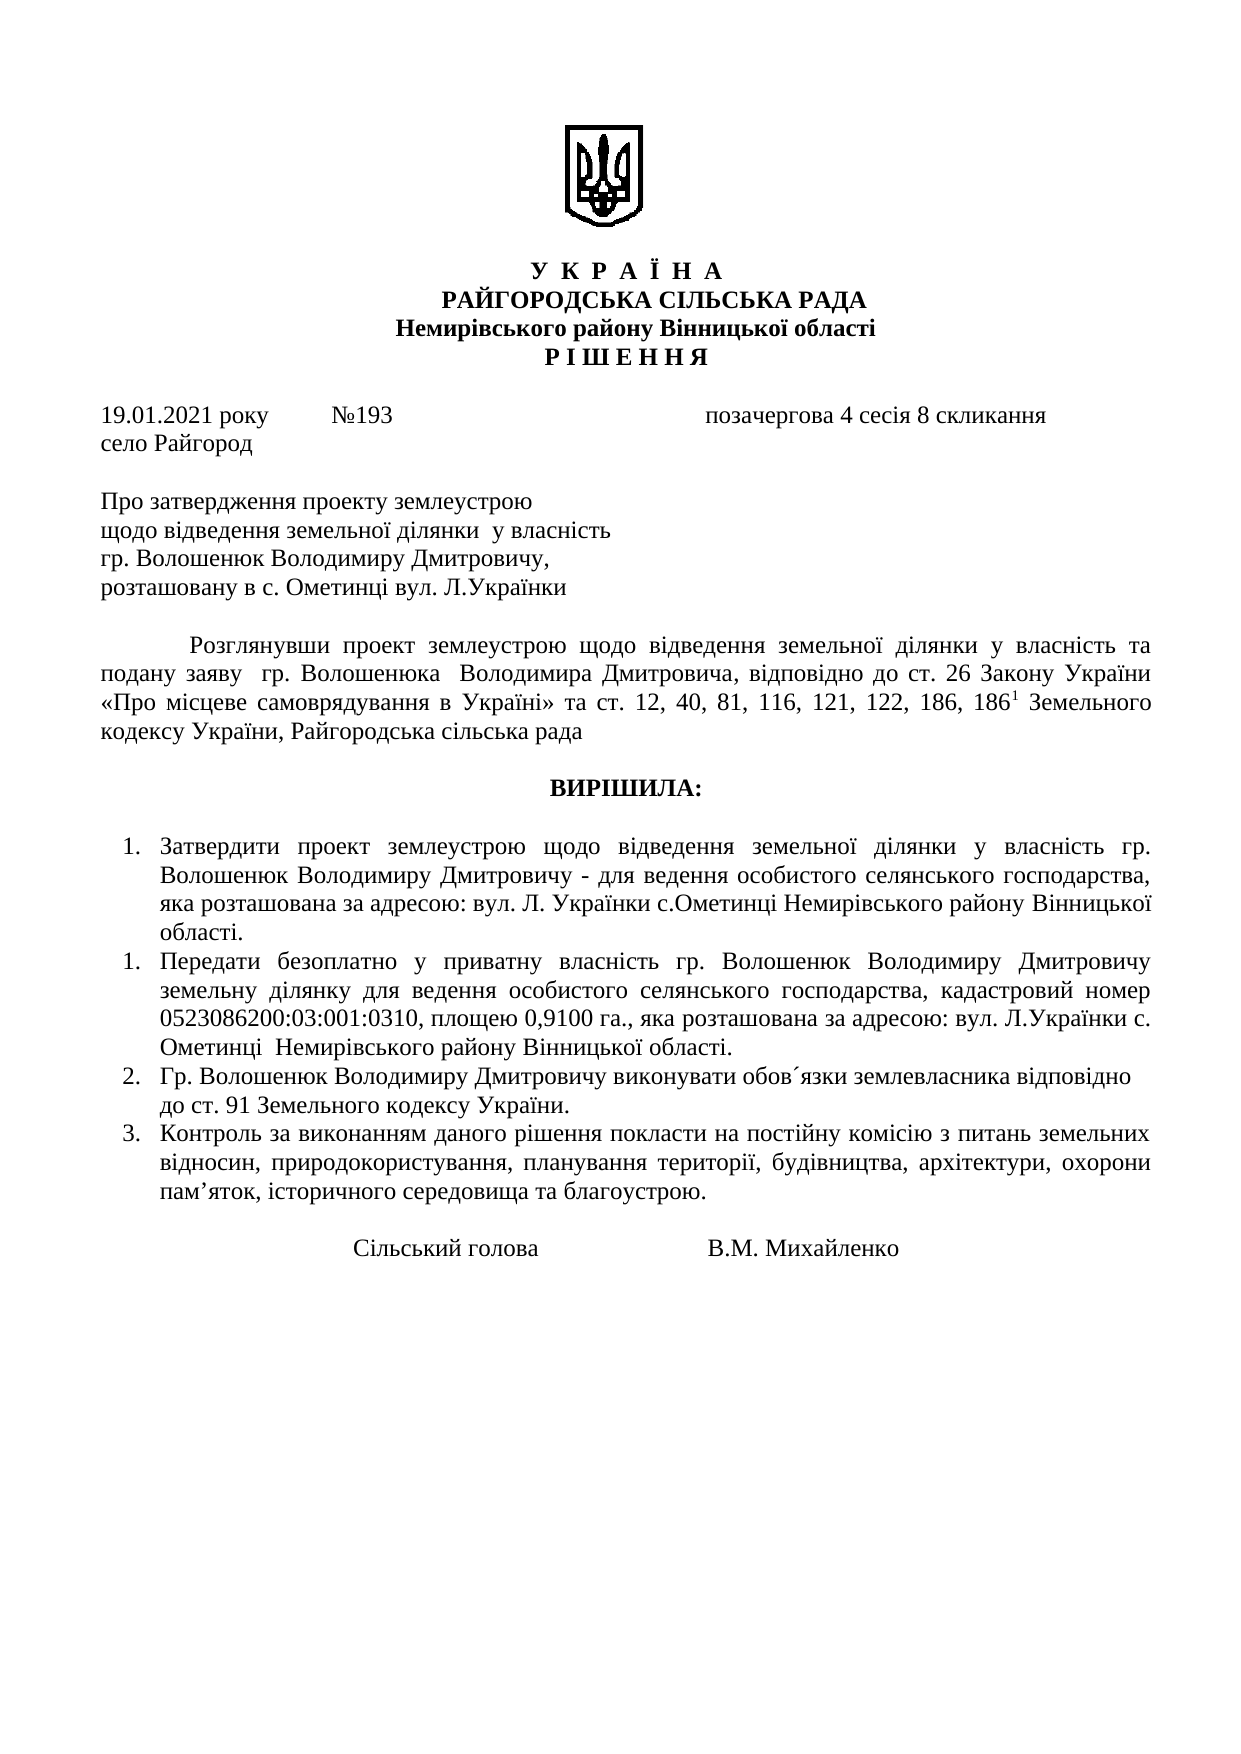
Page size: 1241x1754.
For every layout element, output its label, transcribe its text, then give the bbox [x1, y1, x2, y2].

text ВИРІШИЛА: [100, 773, 1152, 802]
list Затвердити проект землеустрою щодо відведення земельної ділянки у власність гр. Волошенюк Володимиру Дмитровичу - для ведення особистого селянського господарства, яка розташована за адресою: вул. Л. Українки с.Ометинці Немирівського району Вінницької області. [122, 831, 1152, 946]
text Р І Ш Е Н Н Я [100, 342, 1152, 371]
text село Райгород [100, 428, 1152, 457]
text розташовану в с. Ометинці вул. Л.Українки [100, 572, 1152, 601]
subtitle РАЙГОРОДСЬКА СІЛЬСЬКА РАДА [100, 285, 1152, 313]
text щодо відведення земельної ділянки у власність [100, 515, 1152, 543]
text гр. Волошенюк Володимиру Дмитровичу, [100, 543, 1152, 572]
text Про затвердження проекту землеустрою [100, 486, 1152, 515]
subtitle Немирівського району Вінницької області [322, 313, 1152, 342]
list Гр. Волошенюк Володимиру Дмитровичу виконувати обов´язки землевласника відповідно до ст. 91 Земельного кодексу України. [122, 1061, 1152, 1118]
text Сільський голова В.М. Михайленко [100, 1233, 1152, 1262]
text 19.01.2021 року №193 позачергова 4 cесія 8 скликання [100, 400, 1152, 428]
text У К Р А Ї Н А [100, 256, 1152, 285]
list Передати безоплатно у приватну власність гр. Волошенюк Володимиру Дмитровичу земельну ділянку для ведення особистого селянського господарства, кадастровий номер 0523086200:03:001:0310, площею 0,9100 га., яка розташована за адресою: вул. Л.Українки с. Ометинці Немирівського району Вінницької області. [122, 946, 1152, 1061]
text Розглянувши проект землеустрою щодо відведення земельної ділянки у власність та подану заяву гр. Волошенюка Володимира Дмитровича, відповідно до ст. 26 Закону України «Про місцеве самоврядування в Україні» та ст. 12, 40, 81, 116, 121, 122, 186, 1861 Земельного кодексу України, Райгородська сільська рада [100, 630, 1152, 745]
list Контроль за виконанням даного рішення покласти на постійну комісію з питань земельних відносин, природокористування, планування території, будівництва, архітектури, охорони пам’яток, історичного середовища та благоустрою. [122, 1118, 1152, 1205]
picture [563, 122, 644, 228]
